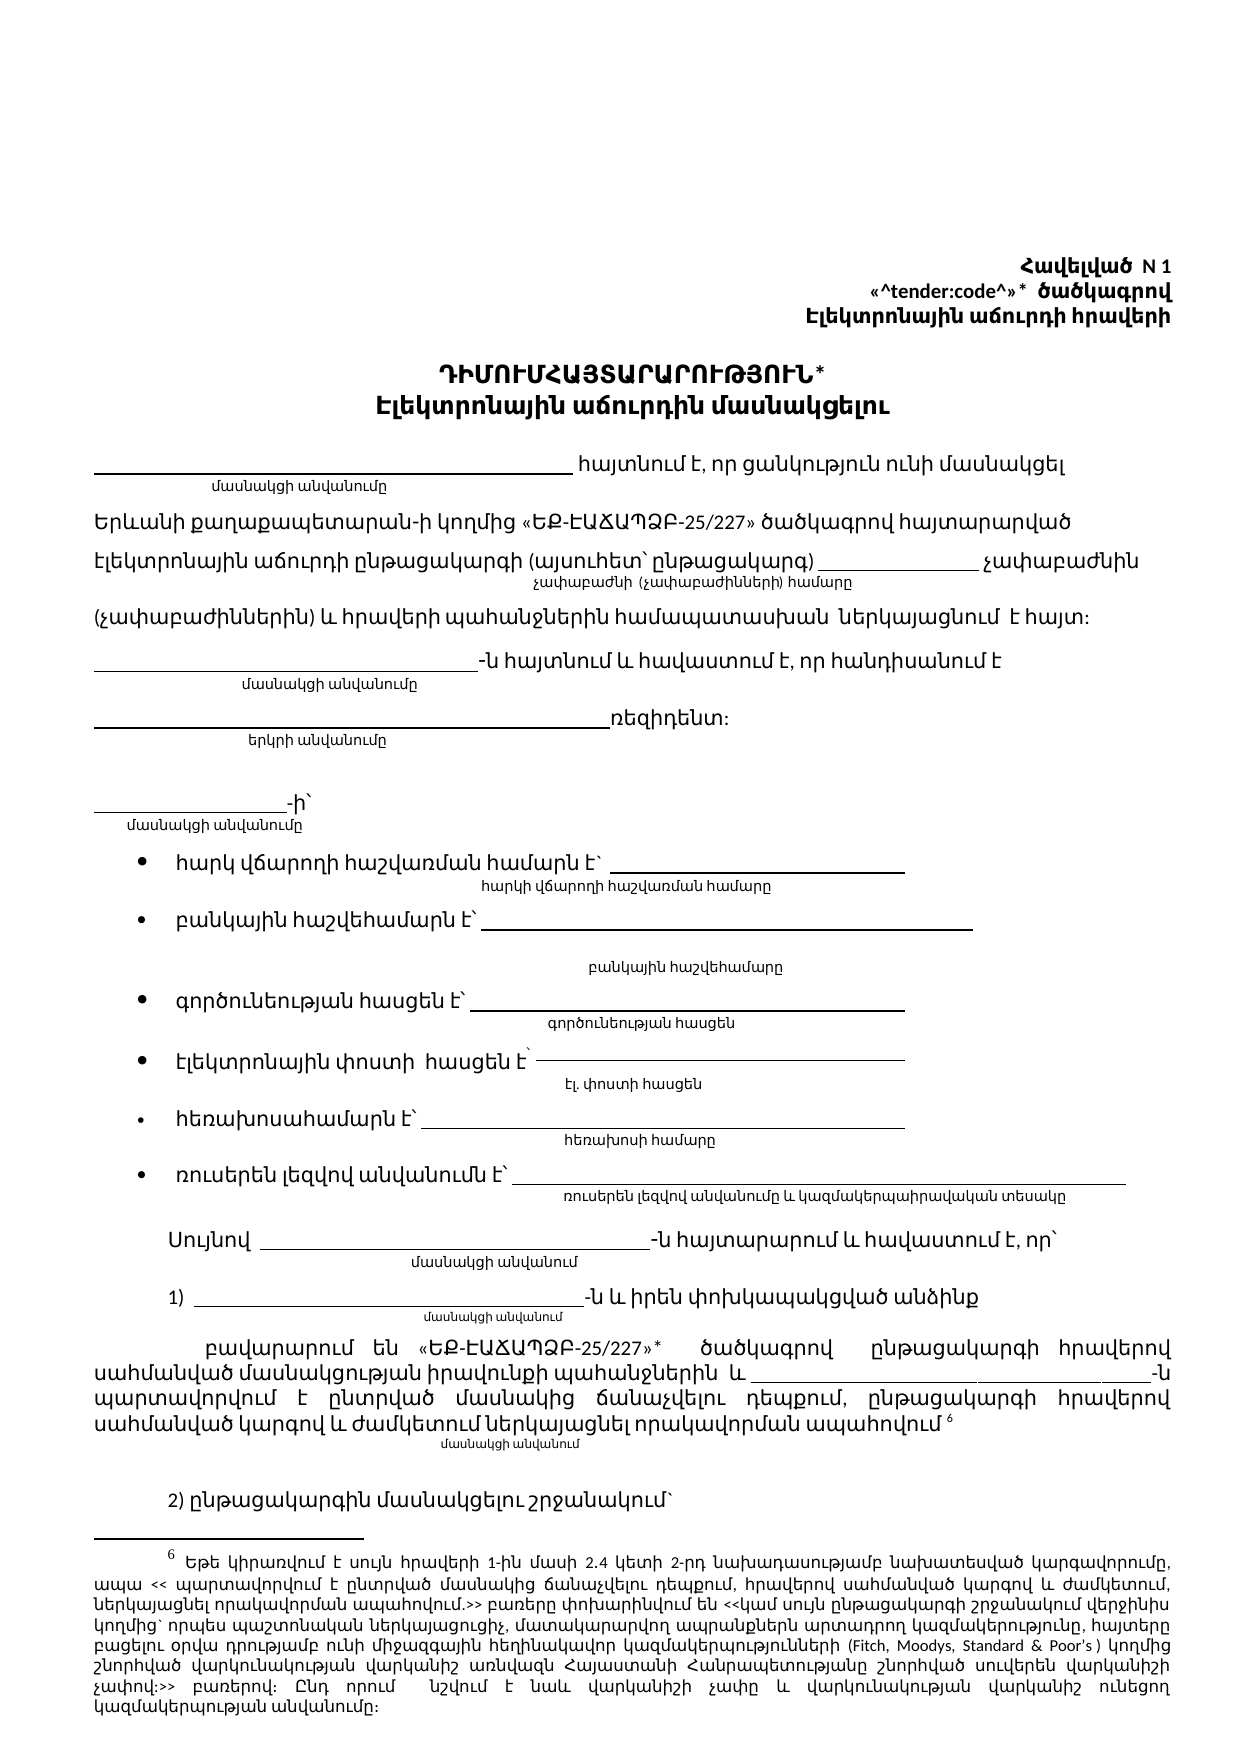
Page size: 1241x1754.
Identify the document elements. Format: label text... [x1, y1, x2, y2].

text -ի՝ [94, 790, 1171, 816]
list էլեկտրոնային փոստի հասցեն է՝ [138, 1045, 1171, 1075]
list ռուսերեն լեզվով անվանումն է՝ [138, 1162, 1171, 1187]
text Սույնով -ն հայտարարում և հավաստում է, որ՝ [94, 1223, 1171, 1253]
text «^tender:code^»* ծածկագրով [94, 278, 1171, 304]
subtitle Էլեկտրոնային աճուրդին մասնակցելու [94, 390, 1171, 421]
text մասնակցի անվանում [94, 1253, 1171, 1284]
text հեռախոսի համարը [462, 1131, 1171, 1162]
text չափաբաժնի (չափաբաժինների) համարը [94, 573, 1171, 604]
text հարկի վճարողի հաշվառման համարը [94, 877, 1171, 907]
text մասնակցի անվանում [94, 1309, 1171, 1335]
text ռուսերեն լեզվով անվանումը և կազմակերպաիրավական տեսակը [94, 1187, 1171, 1218]
list գործունեության հասցեն է՝ [138, 989, 1171, 1014]
text ռեզիդենտ: [94, 706, 1171, 731]
list հարկ վճարողի հաշվառման համարն է` [138, 846, 1171, 877]
text մասնակցի անվանումը [94, 675, 1171, 706]
text բավարարում են «ԵՔ-ԷԱՃԱՊՁԲ-25/227»* ծածկագրով ընթացակարգի հրավերով սահմանված մասնակցության իրավունքի պահանջներին և -ն պարտավորվում է ընտրված մասնակից ճանաչվելու դեպքում, ընթացակարգի հրավերով սահմանված կարգով և ժամկետում ներկայացնել որակավորման ապահովում [94, 1335, 1171, 1436]
text հայտնում է, որ ցանկություն ունի մասնակցել [94, 451, 1171, 477]
text Երևանի քաղաքապետարան-ի կողմից «ԵՔ-ԷԱՃԱՊՁԲ-25/227» ծածկագրով հայտարարված [94, 507, 1171, 535]
text մասնակցի անվանում [94, 1436, 1171, 1462]
text էլ. փոստի հասցեն [94, 1075, 1171, 1106]
text էլեկտրոնային աճուրդի ընթացակարգի (այսուհետ՝ ընթացակարգ) չափաբաժնին [94, 548, 1171, 573]
text բանկային հաշվեհամարը [94, 958, 1171, 989]
text մասնակցի անվանումը [94, 816, 1171, 846]
text ԴԻՄՈՒՄՀԱՅՏԱՐԱՐՈՒԹՅՈՒՆ* [94, 360, 1171, 390]
text գործունեության հասցեն [94, 1014, 1171, 1045]
text 1) -ն և իրեն փոխկապակցված անձինք [94, 1284, 1171, 1309]
text Հավելված N 1 [94, 253, 1171, 278]
text մասնակցի անվանումը [94, 477, 1171, 507]
text երկրի անվանումը [94, 731, 1171, 762]
text (չափաբաժիններին) և հրավերի պահանջներին համապատասխան ներկայացնում է հայտ: [94, 604, 1171, 629]
list բանկային հաշվեհամարն է՝ [138, 907, 1171, 958]
text 2) ընթացակարգին մասնակցելու շրջանակում` [94, 1487, 1171, 1513]
text -ն հայտնում և հավաստում է, որ հանդիսանում է [94, 644, 1171, 675]
list հեռախոսահամարն է՝ [138, 1106, 1171, 1131]
text Էլեկտրոնային աճուրդի հրավերի [94, 304, 1171, 329]
